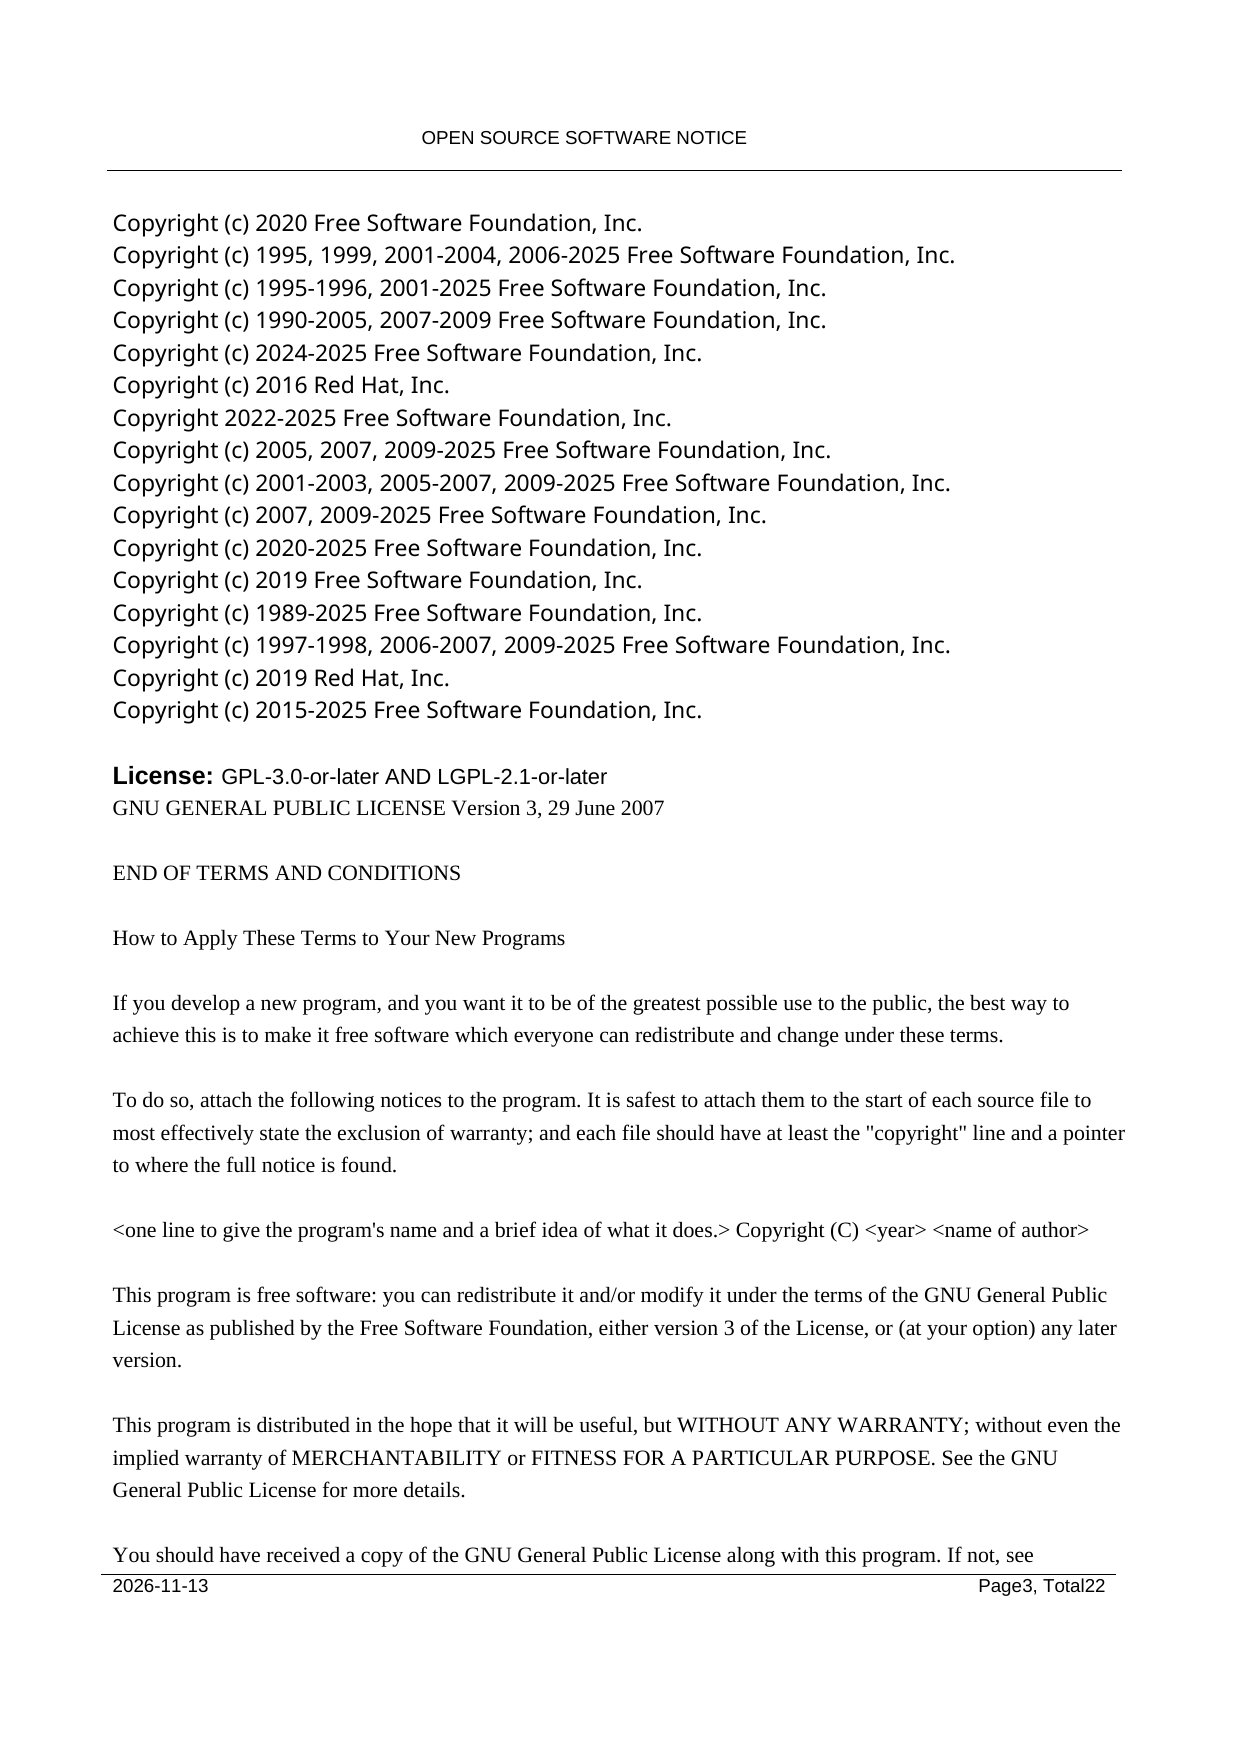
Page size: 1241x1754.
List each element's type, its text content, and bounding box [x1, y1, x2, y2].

text License: GPL-3.0-or-later AND LGPL-2.1-or-later [112, 759, 1128, 791]
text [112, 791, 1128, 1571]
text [112, 206, 1128, 759]
